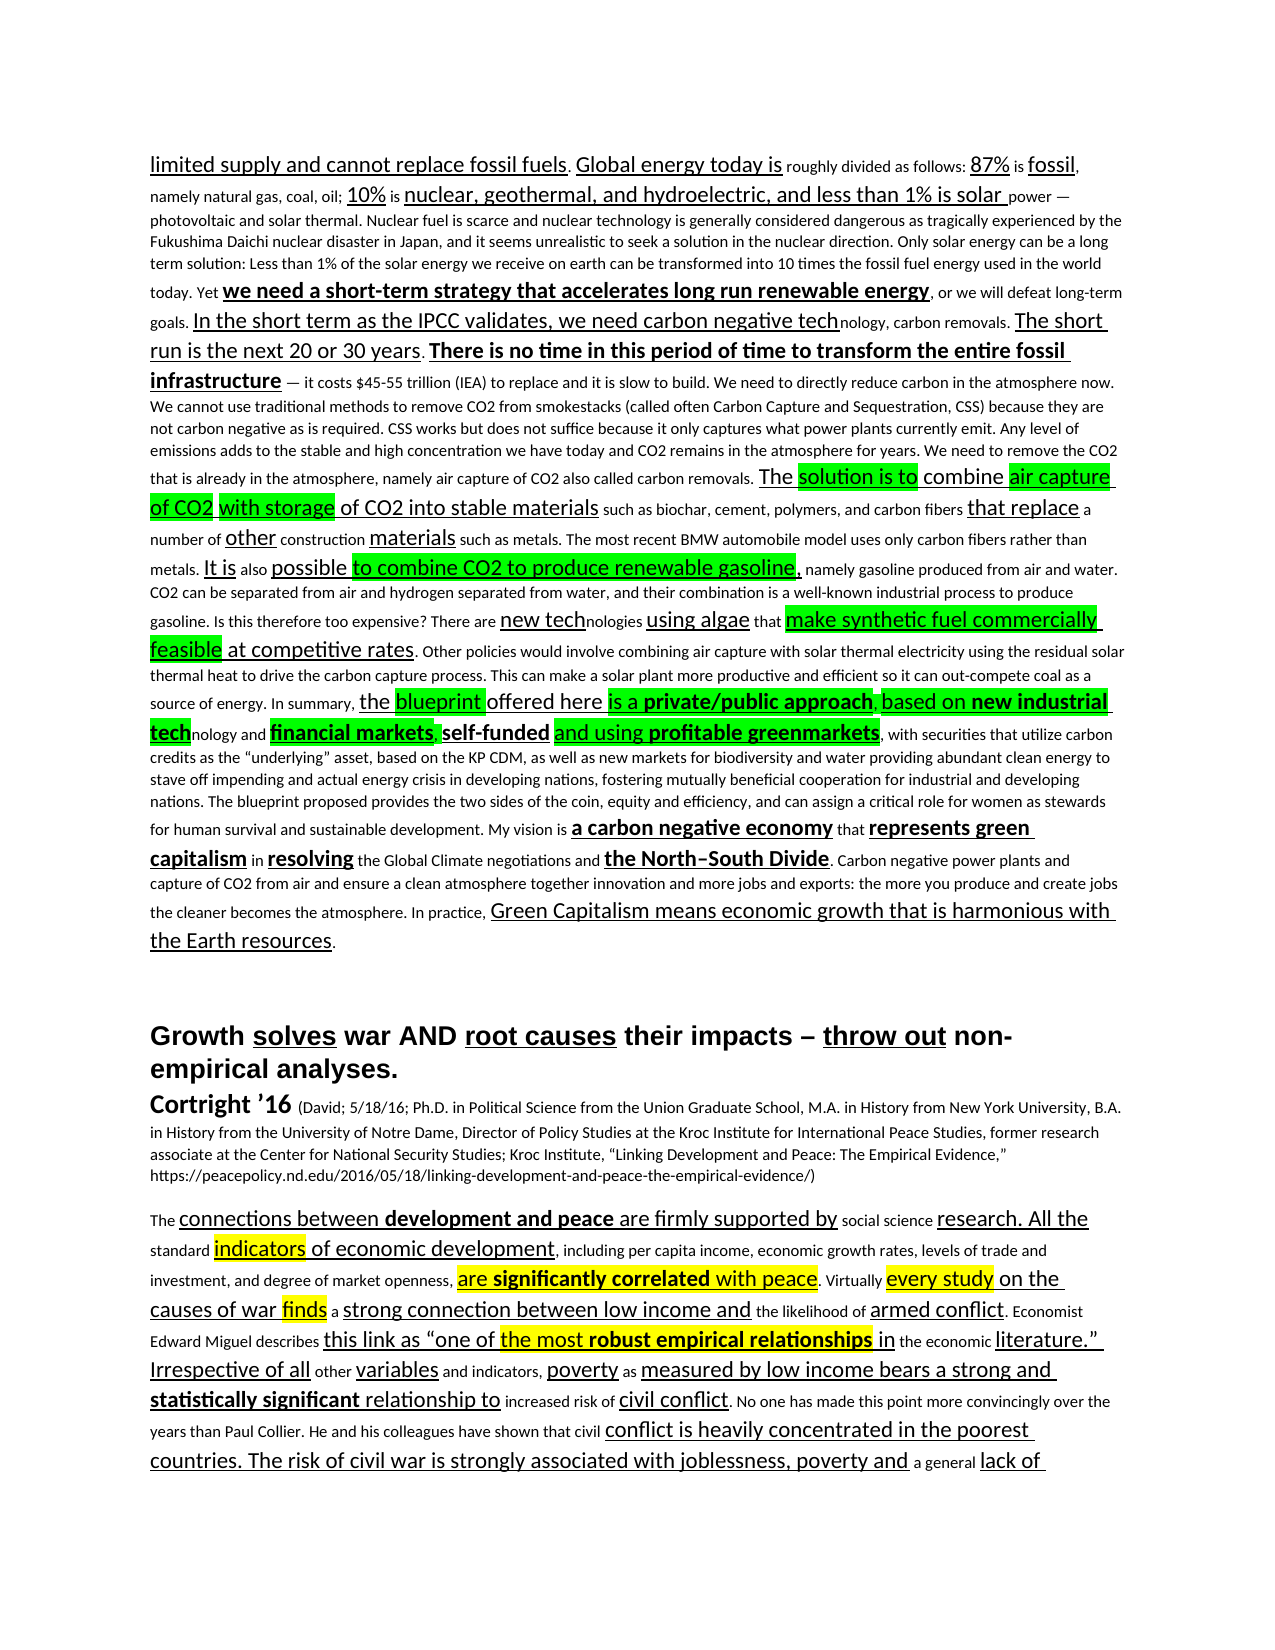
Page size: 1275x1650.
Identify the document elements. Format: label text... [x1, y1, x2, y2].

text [150, 1204, 1125, 1474]
subtitle Growth solves war AND root causes their impacts – throw out non-empirical analyses. [150, 1020, 1125, 1085]
text Cortright ’16 (David; 5/18/16; Ph.D. in Political Science from the Union Graduate School, M.A. in History from New York University, B.A. in History from the University of Notre Dame, Director of Policy Studies at the Kroc Institute for International Peace Studies, former research associate at the Center for National Security Studies; Kroc Institute, “Linking Development and Peace: The Empirical Evidence,” https://peacepolicy.nd.edu/2016/05/18/linking-development-and-peace-the-empirical-evidence/) [150, 1087, 1125, 1186]
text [150, 150, 1125, 954]
